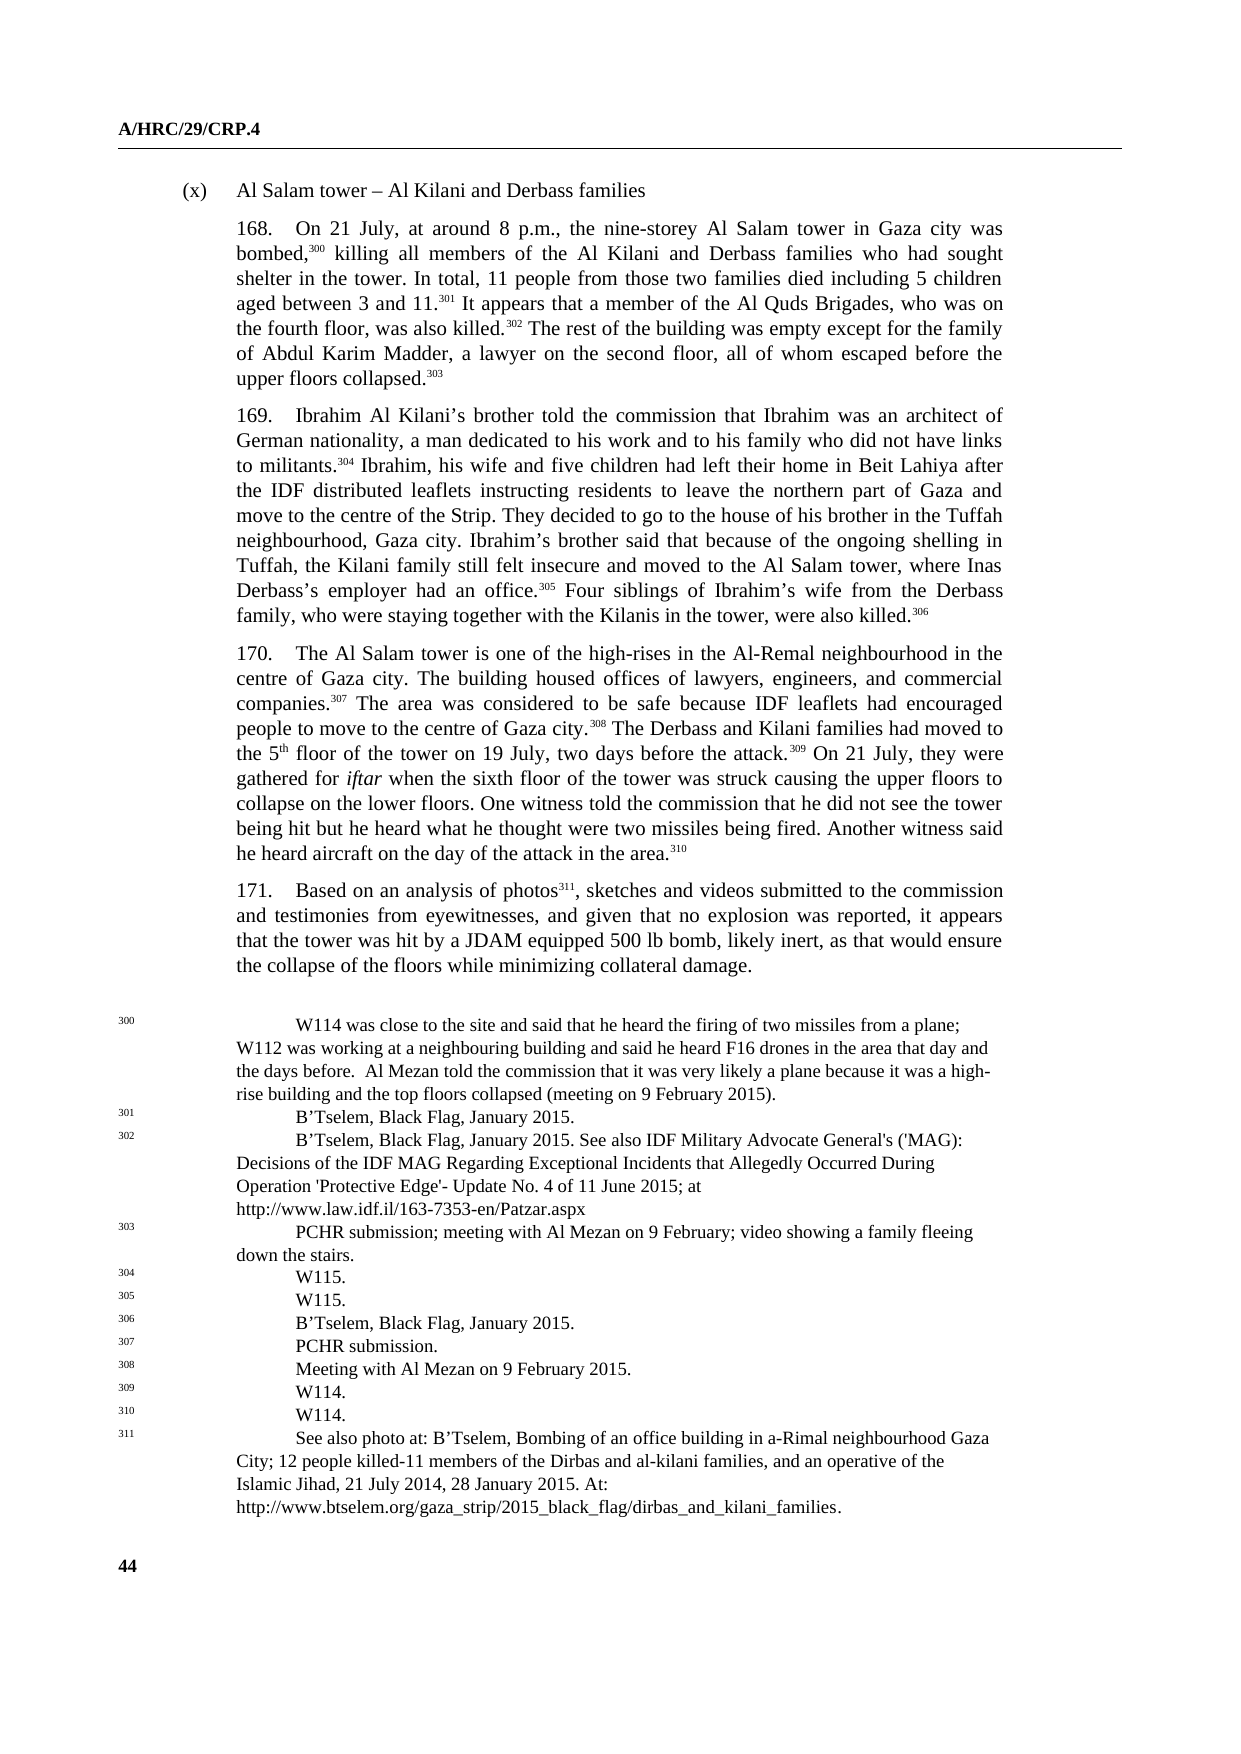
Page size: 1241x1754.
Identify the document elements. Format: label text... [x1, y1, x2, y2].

text 168. On 21 July, at around 8 p.m., the nine-storey Al Salam tower in Gaza city was bombed, killing all members of the Al Kilani and Derbass families who had sought shelter in the tower. In total, 11 people from those two families died including 5 children aged between 3 and 11. It appears that a member of the Al Quds Brigades, who was on the fourth floor, was also killed. The rest of the building was empty except for the family of Abdul Karim Madder, a lawyer on the second floor, all of whom escaped before the upper floors collapsed. [236, 215, 1004, 390]
text 170. The Al Salam tower is one of the high-rises in the Al-Remal neighbourhood in the centre of Gaza city. The building housed offices of lawyers, engineers, and commercial companies. The area was considered to be safe because IDF leaflets had encouraged people to move to the centre of Gaza city. The Derbass and Kilani families had moved to the 5th floor of the tower on 19 July, two days before the attack. On 21 July, they were gathered for iftar when the sixth floor of the tower was struck causing the upper floors to collapse on the lower floors. One witness told the commission that he did not see the tower being hit but he heard what he thought were two missiles being fired. Another witness said he heard aircraft on the day of the attack in the area. [236, 640, 1004, 865]
text (x) Al Salam tower – Al Kilani and Derbass families [118, 177, 1004, 202]
text 169. Ibrahim Al Kilani’s brother told the commission that Ibrahim was an architect of German nationality, a man dedicated to his work and to his family who did not have links to militants. Ibrahim, his wife and five children had left their home in Beit Lahiya after the IDF distributed leaflets instructing residents to leave the northern part of Gaza and move to the centre of the Strip. They decided to go to the house of his brother in the Tuffah neighbourhood, Gaza city. Ibrahim’s brother said that because of the ongoing shelling in Tuffah, the Kilani family still felt insecure and moved to the Al Salam tower, where Inas Derbass’s employer had an office. Four siblings of Ibrahim’s wife from the Derbass family, who were staying together with the Kilanis in the tower, were also killed. [236, 402, 1004, 627]
text 171. Based on an analysis of photos, sketches and videos submitted to the commission and testimonies from eyewitnesses, and given that no explosion was reported, it appears that the tower was hit by a JDAM equipped 500 lb bomb, likely inert, as that would ensure the collapse of the floors while minimizing collateral damage. [236, 877, 1004, 977]
